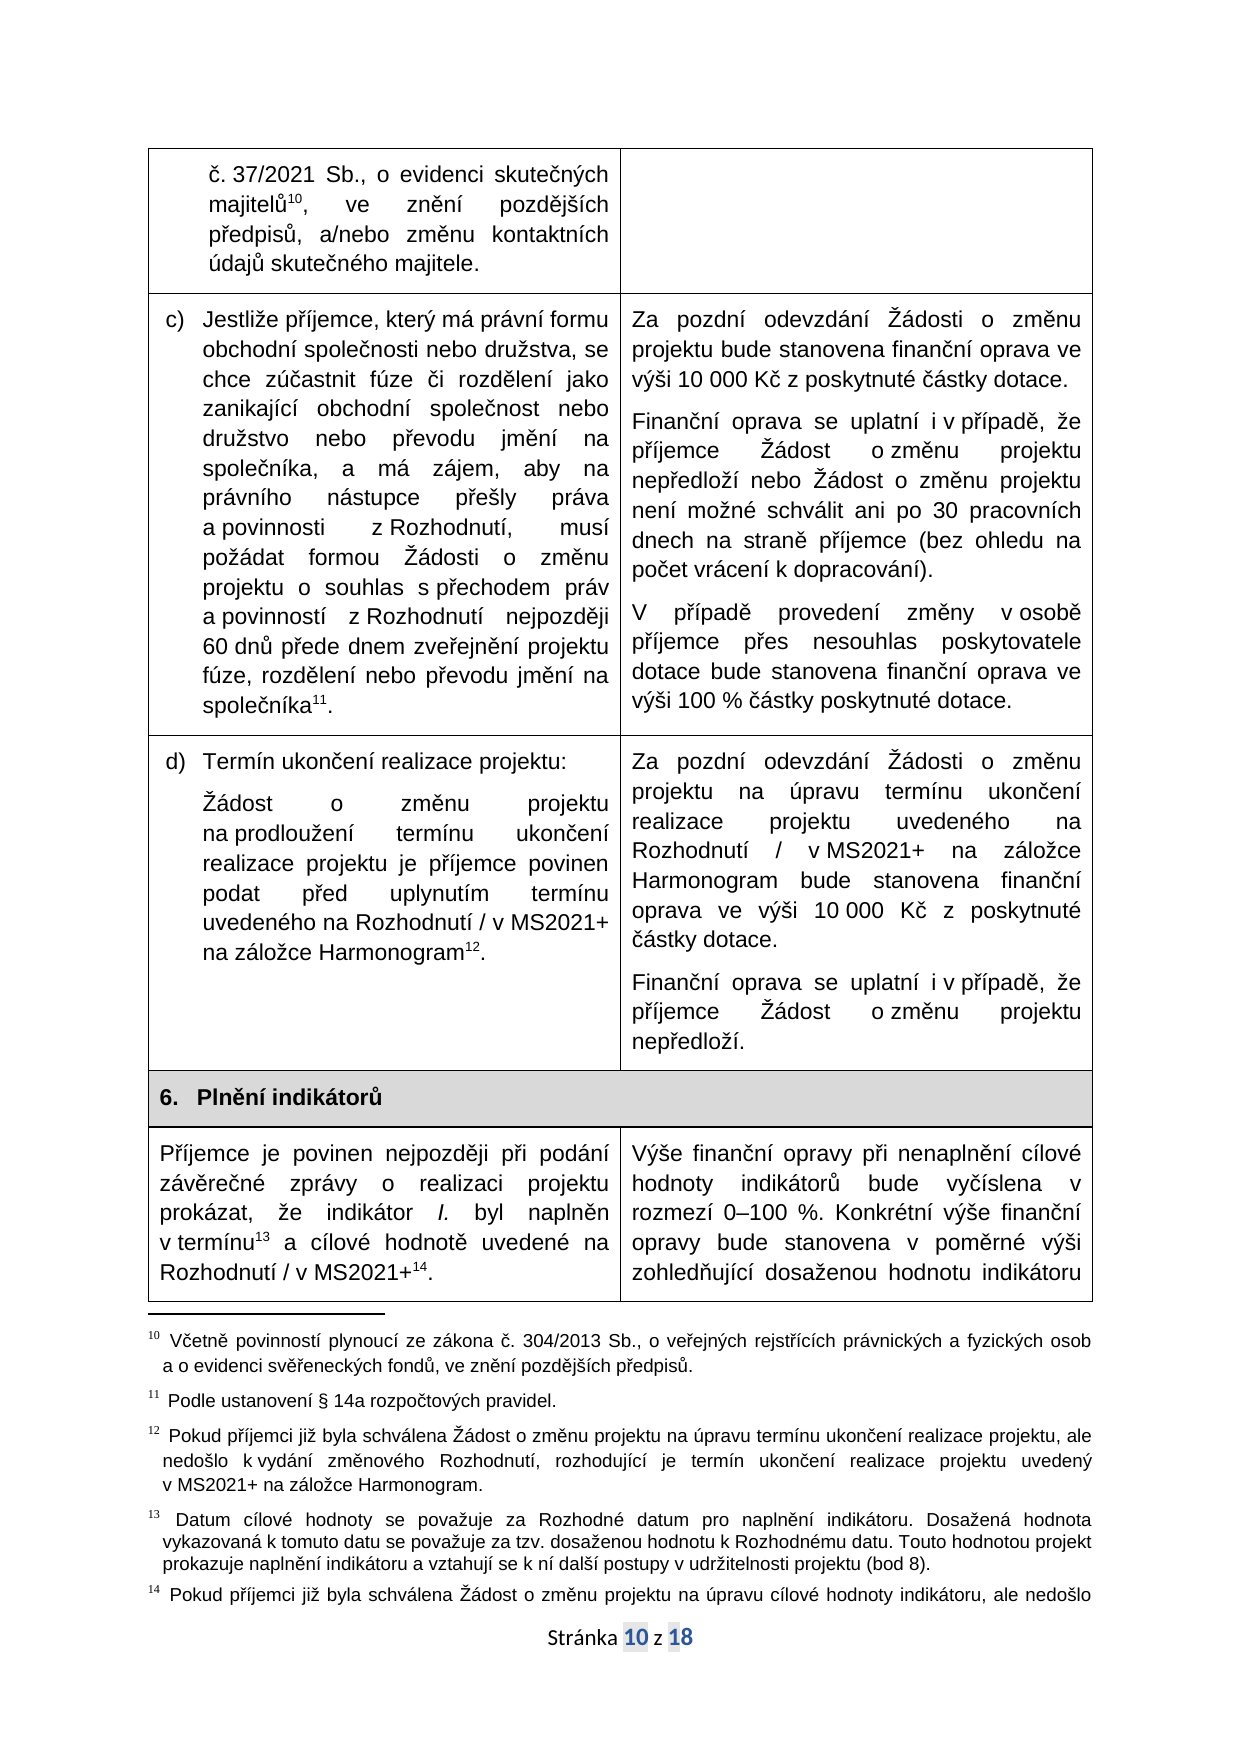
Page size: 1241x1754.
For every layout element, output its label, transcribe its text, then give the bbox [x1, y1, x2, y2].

table_cell Termín ukončení realizace projektu: Žádost o změnu projektu na prodloužení termínu ukončení realizace projektu je příjemce povinen podat před uplynutím termínu uvedeného na Rozhodnutí / v MS2021+ na záložce Harmonogram. [149, 736, 620, 1070]
table_cell Jestliže příjemce, který má právní formu obchodní společnosti nebo družstva, se chce zúčastnit fúze či rozdělení jako zanikající obchodní společnost nebo družstvo nebo převodu jmění na společníka, a má zájem, aby na právního nástupce přešly práva a povinnosti z Rozhodnutí, musí požádat formou Žádosti o změnu projektu o souhlas s přechodem práv a povinností z Rozhodnutí nejpozději 60 dnů přede dnem zveřejnění projektu fúze, rozdělení nebo převodu jmění na společníka. [149, 294, 620, 735]
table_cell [621, 149, 1092, 293]
table_cell Plnění indikátorů [149, 1071, 1092, 1126]
table_cell Za pozdní odevzdání Žádosti o změnu projektu na úpravu termínu ukončení realizace projektu uvedeného na Rozhodnutí / v MS2021+ na záložce Harmonogram bude stanovena finanční oprava ve výši 10 000 Kč z poskytnuté částky dotace. Finanční oprava se uplatní i v případě, že příjemce Žádost o změnu projektu nepředloží. [621, 736, 1092, 1070]
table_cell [149, 149, 620, 293]
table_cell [149, 1128, 620, 1301]
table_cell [621, 1128, 1092, 1301]
table_cell Za pozdní odevzdání Žádosti o změnu projektu bude stanovena finanční oprava ve výši 10 000 Kč z poskytnuté částky dotace. Finanční oprava se uplatní i v případě, že příjemce Žádost o změnu projektu nepředloží nebo Žádost o změnu projektu není možné schválit ani po 30 pracovních dnech na straně příjemce (bez ohledu na počet vrácení k dopracování). V případě provedení změny v osobě příjemce přes nesouhlas poskytovatele dotace bude stanovena finanční oprava ve výši 100 % částky poskytnuté dotace. [621, 294, 1092, 735]
